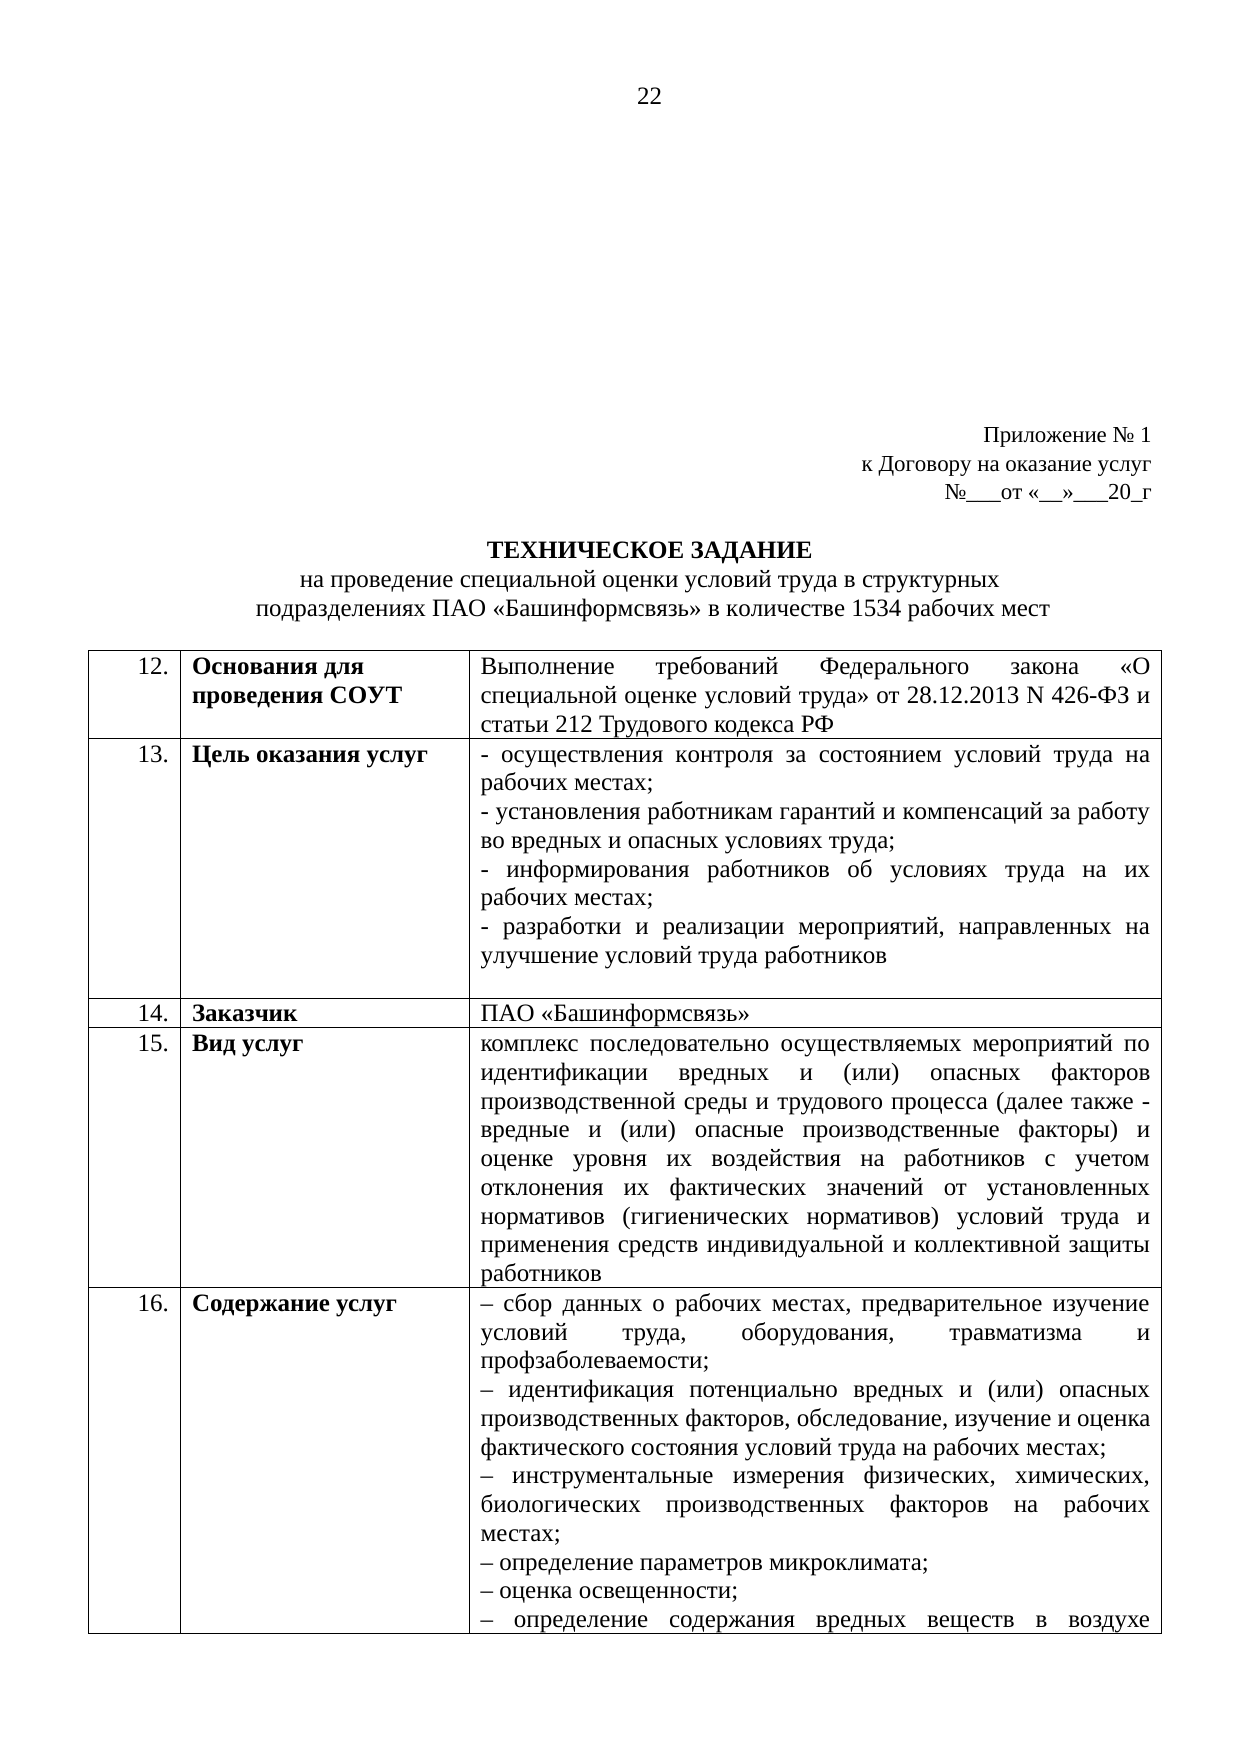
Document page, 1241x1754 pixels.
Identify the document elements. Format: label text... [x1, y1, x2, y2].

text на проведение специальной оценки условий труда в структурных [148, 564, 1152, 593]
table_cell [89, 1028, 180, 1287]
table_cell Содержание услуг [181, 1288, 469, 1633]
table_header Выполнение требований Федерального закона «О специальной оценке условий труда» от 28.12.2013 N 426-ФЗ и статьи 212 Трудового кодекса РФ [470, 651, 1161, 738]
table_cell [470, 1288, 1161, 1633]
table_cell [89, 1288, 180, 1633]
table_header Основания для проведения СОУТ [181, 651, 469, 738]
table_cell Цель оказания услуг [181, 739, 469, 997]
text к Договору на оказание услуг [148, 450, 1152, 476]
table_cell Заказчик [181, 999, 469, 1027]
table_cell Вид услуг [181, 1028, 469, 1287]
text подразделениях ПАО «Башинформсвязь» в количестве 1534 рабочих мест [148, 593, 1152, 622]
text №___от «__»___20_г [148, 478, 1152, 504]
table_cell - осуществления контроля за состоянием условий труда на рабочих местах; - установления работникам гарантий и компенсаций за работу во вредных и опасных условиях труда; - информирования работников об условиях труда на их рабочих местах; - разработки и реализации мероприятий, направленных на улучшение условий труда работников [470, 739, 1161, 997]
text ТЕХНИЧЕСКОЕ ЗАДАНИЕ [148, 535, 1152, 564]
table_cell [89, 999, 180, 1027]
text Приложение № 1 [148, 421, 1152, 448]
table_header [89, 651, 180, 738]
table_cell ПАО «Башинформсвязь» [470, 999, 1161, 1027]
table_cell [89, 739, 180, 997]
table_cell комплекс последовательно осуществляемых мероприятий по идентификации вредных и (или) опасных факторов производственной среды и трудового процесса (далее также - вредные и (или) опасные производственные факторы) и оценке уровня их воздействия на работников с учетом отклонения их фактических значений от установленных нормативов (гигиенических нормативов) условий труда и применения средств индивидуальной и коллективной защиты работников [470, 1028, 1161, 1287]
